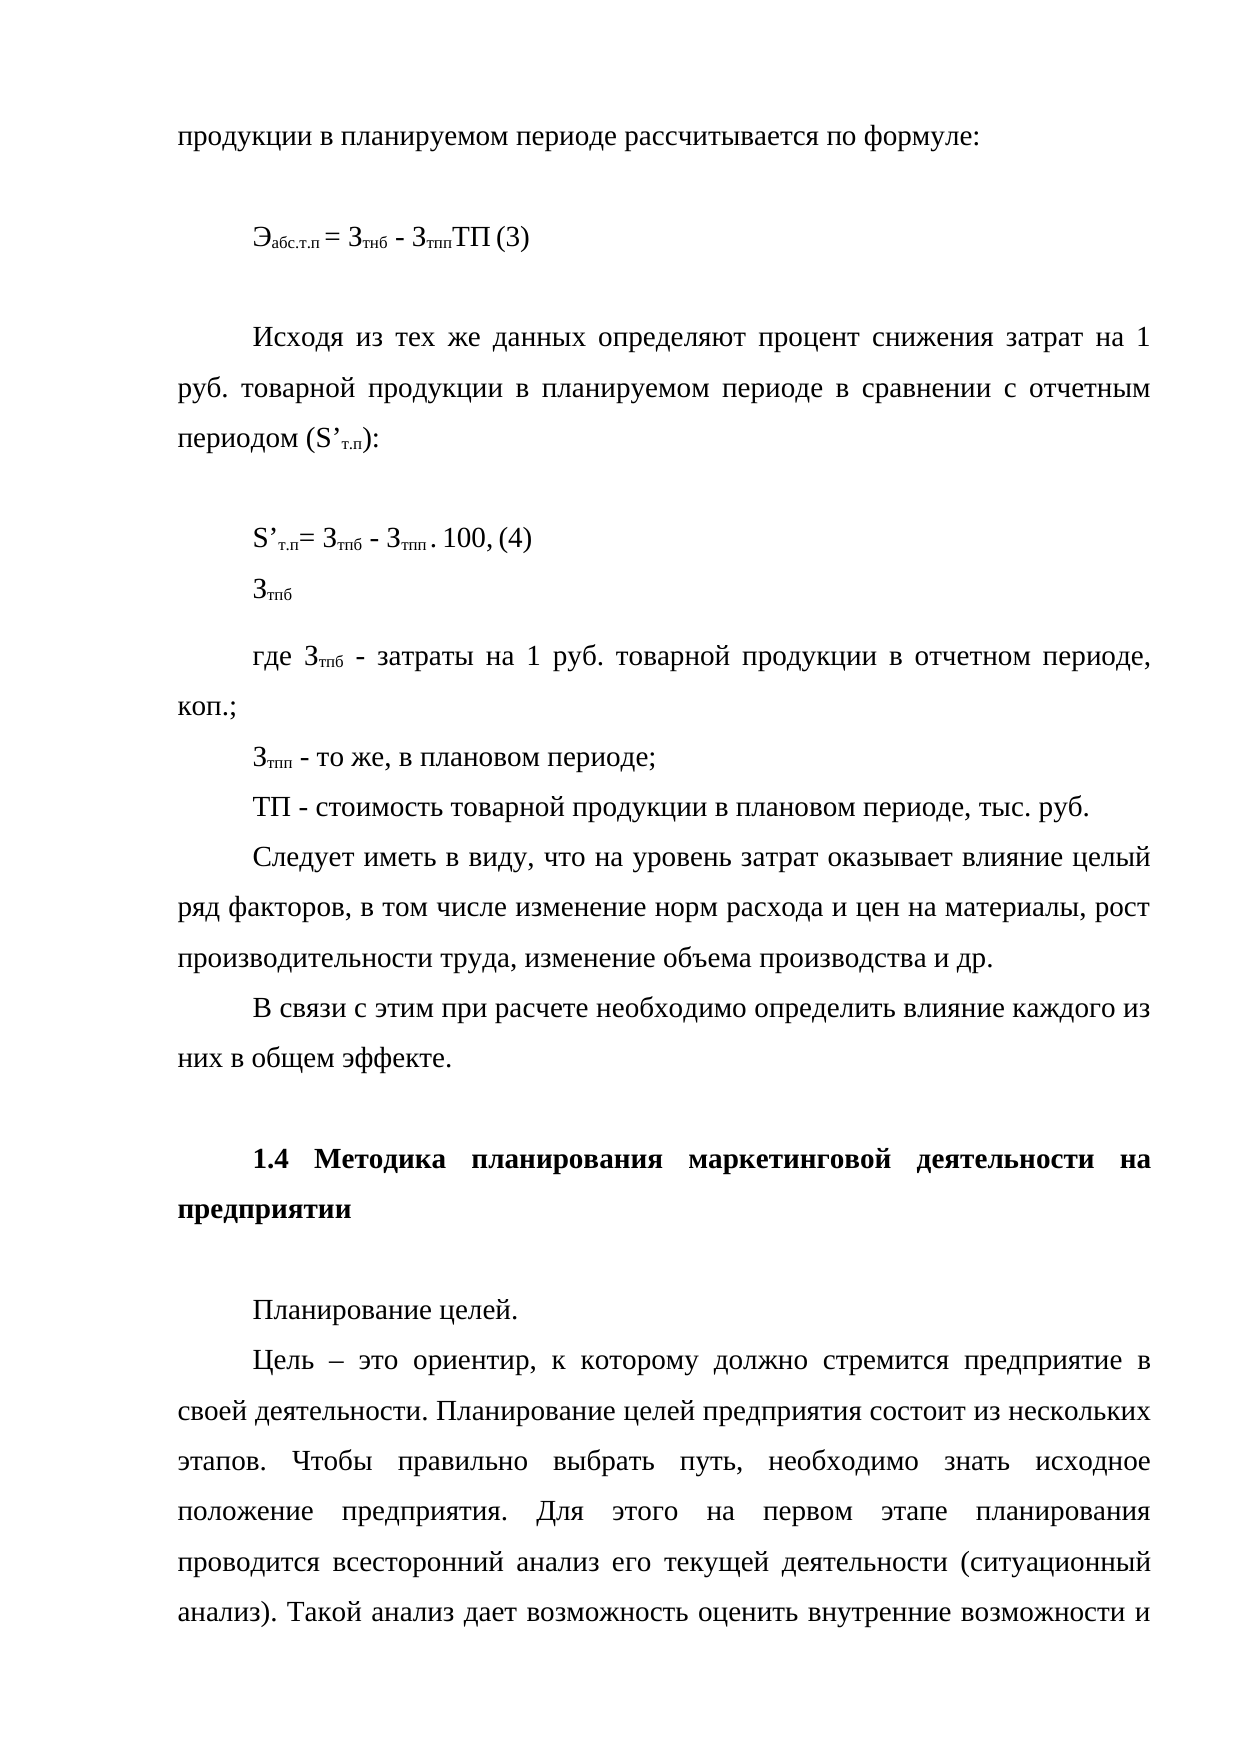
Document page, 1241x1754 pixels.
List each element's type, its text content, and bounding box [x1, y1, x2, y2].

text S’т.п= Зтпб - Зтпп . 100, (4) [177, 521, 1152, 554]
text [177, 118, 1152, 152]
text Исходя из тех же данных определяют процент снижения затрат на 1 руб. товарной продукции в планируемом периоде в сравнении с отчетным периодом (S’т.п): [177, 319, 1152, 453]
text Следует иметь в виду, что на уровень затрат оказывает влияние целый ряд факторов, в том числе изменение норм расхода и цен на материалы, рост производительности труда, изменение объема производства и др. [177, 839, 1152, 973]
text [177, 1342, 1152, 1627]
text Планирование целей. [177, 1292, 1152, 1326]
text 1.4 Методика планирования маркетинговой деятельности на предприятии [177, 1141, 1152, 1225]
text где Зтпб - затраты на 1 руб. товарной продукции в отчетном периоде, коп.; [177, 638, 1152, 722]
text Зтпб [177, 571, 1152, 604]
text Эабс.т.п = Зтнб - ЗтппТП (3) [177, 219, 1152, 252]
text ТП - стоимость товарной продукции в плановом периоде, тыс. руб. [177, 789, 1152, 822]
text В связи с этим при расчете необходимо определить влияние каждого из них в общем эффекте. [177, 990, 1152, 1074]
text Зтпп - то же, в плановом периоде; [177, 739, 1152, 772]
